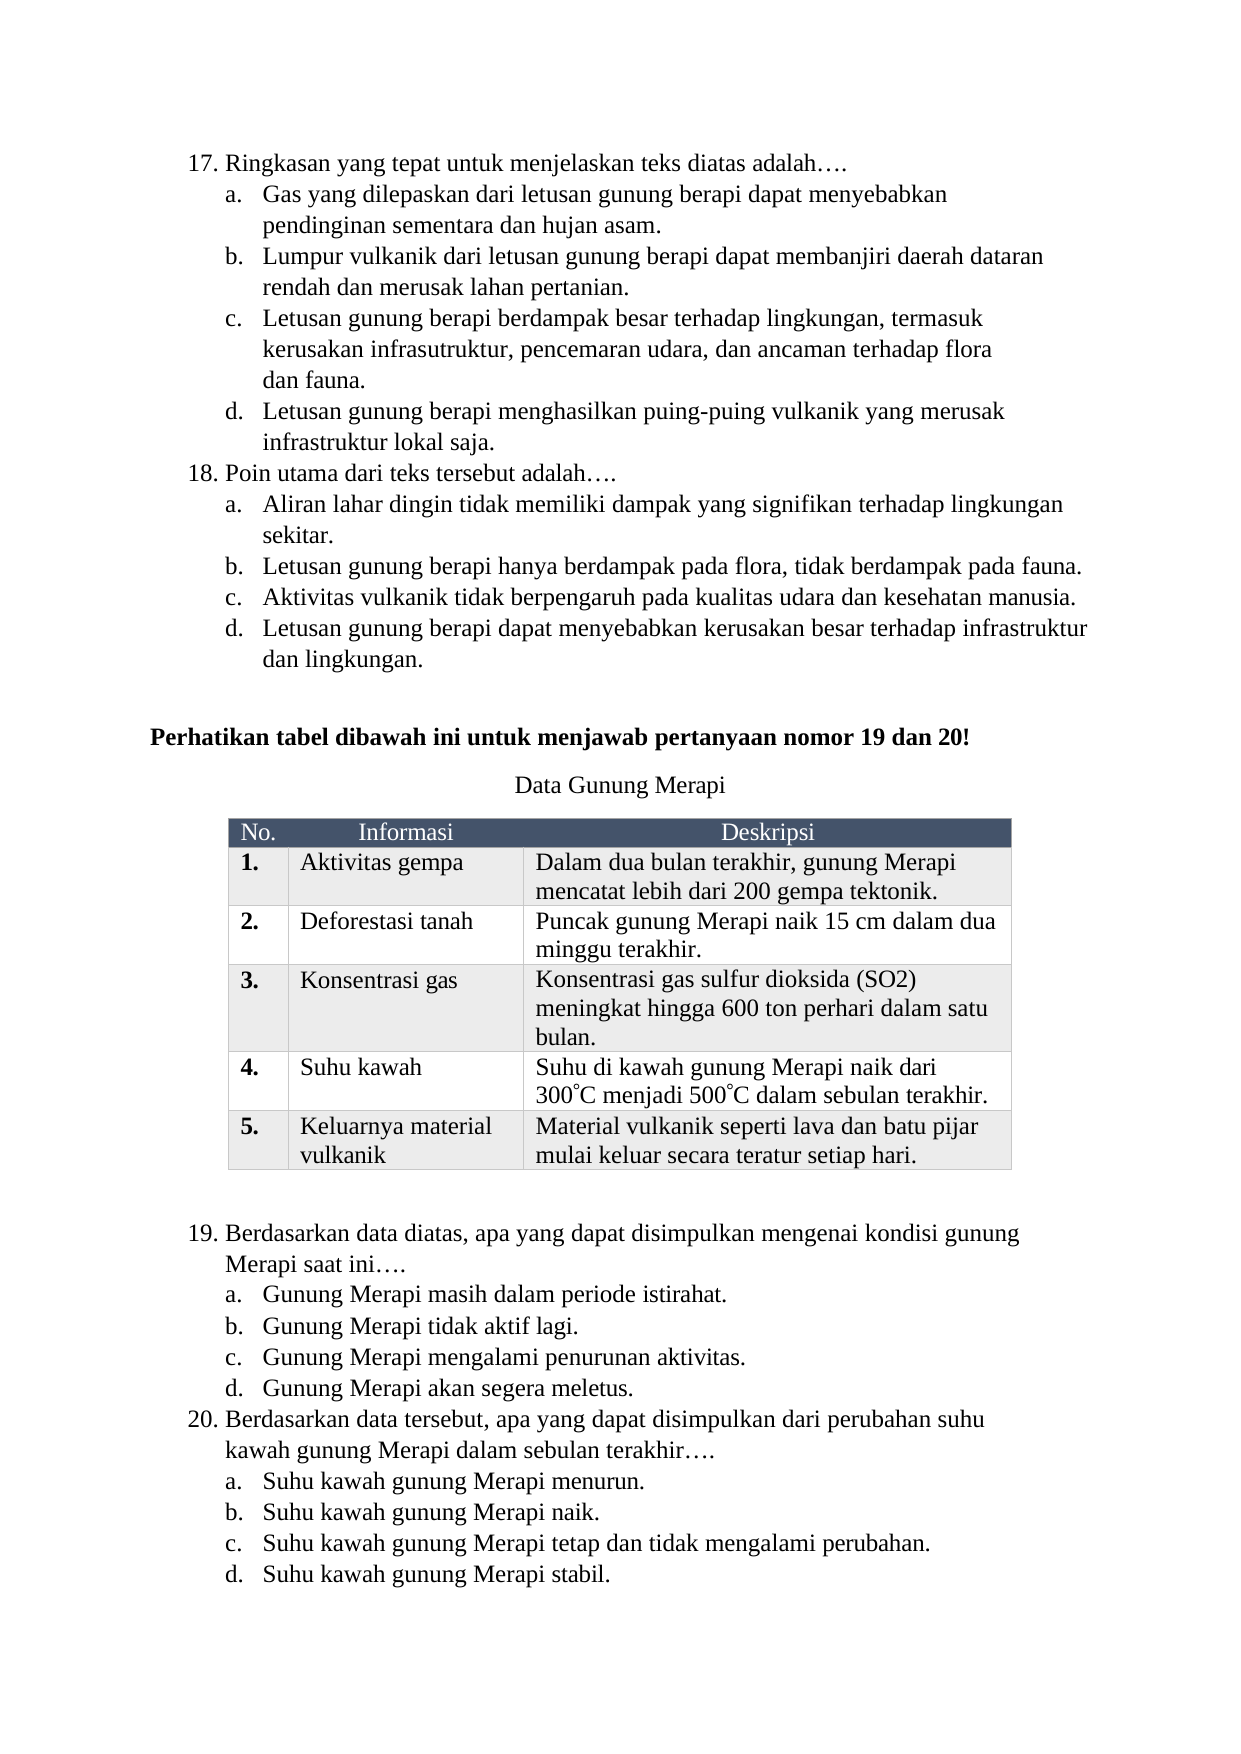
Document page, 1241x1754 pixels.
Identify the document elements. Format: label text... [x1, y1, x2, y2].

list Gunung Merapi akan segera meletus. [225, 1373, 1138, 1402]
list Letusan gunung berapi hanya berdampak pada flora, tidak berdampak pada fauna. [225, 551, 1138, 580]
list Berdasarkan data diatas, apa yang dapat disimpulkan mengenai kondisi gunung Merapi saat ini…. [187, 1218, 1019, 1278]
list Letusan gunung berapi berdampak besar terhadap lingkungan, termasuk kerusakan infrasutruktur, pencemaran udara, dan ancaman terhadap flora dan fauna. [225, 303, 1034, 394]
list Gunung Merapi tidak aktif lagi. [225, 1311, 1138, 1340]
table_cell Material vulkanik seperti lava dan batu pijar mulai keluar secara teratur setiap hari. [524, 1111, 1011, 1169]
list Gas yang dilepaskan dari letusan gunung berapi dapat menyebabkan pendinginan sementara dan hujan asam. [225, 179, 1077, 239]
list Gunung Merapi mengalami penurunan aktivitas. [225, 1342, 1138, 1371]
list Lumpur vulkanik dari letusan gunung berapi dapat membanjiri daerah dataran rendah dan merusak lahan pertanian. [225, 241, 1044, 301]
table_cell 3. [229, 965, 288, 1051]
table_cell Suhu di kawah gunung Merapi naik dari 300C menjadi 500C dalam sebulan terakhir. [524, 1052, 1011, 1110]
table_cell Konsentrasi gas sulfur dioksida (SO2) meningkat hingga 600 ton perhari dalam satu bulan. [524, 965, 1011, 1051]
table_header Informasi [288, 819, 524, 847]
table_cell Deforestasi tanah [289, 906, 523, 964]
table_cell 1. [229, 848, 288, 905]
list Poin utama dari teks tersebut adalah…. [187, 458, 1138, 487]
table_cell Dalam dua bulan terakhir, gunung Merapi mencatat lebih dari 200 gempa tektonik. [524, 848, 1011, 905]
list Suhu kawah gunung Merapi tetap dan tidak mengalami perubahan. [225, 1528, 1138, 1557]
subtitle Perhatikan tabel dibawah ini untuk menjawab pertanyaan nomor 19 dan 20! [150, 722, 1138, 751]
list Aliran lahar dingin tidak memiliki dampak yang signifikan terhadap lingkungan sekitar. [225, 489, 1063, 549]
text Data Gunung Merapi [499, 770, 741, 799]
table_cell Suhu kawah [289, 1052, 523, 1110]
list Gunung Merapi masih dalam periode istirahat. [225, 1280, 1138, 1309]
table_cell 2. [229, 906, 288, 964]
list Berdasarkan data tersebut, apa yang dapat disimpulkan dari perubahan suhu kawah gunung Merapi dalam sebulan terakhir…. [187, 1404, 1056, 1464]
table_cell Konsentrasi gas [289, 965, 523, 1051]
list Aktivitas vulkanik tidak berpengaruh pada kualitas udara dan kesehatan manusia. [225, 582, 1138, 611]
table_cell Puncak gunung Merapi naik 15 cm dalam dua minggu terakhir. [524, 906, 1011, 964]
list Ringkasan yang tepat untuk menjelaskan teks diatas adalah…. [187, 148, 1138, 177]
table_header Deskripsi [524, 819, 1011, 847]
list Suhu kawah gunung Merapi naik. [225, 1497, 1138, 1526]
table_header No. [229, 819, 288, 847]
list Letusan gunung berapi dapat menyebabkan kerusakan besar terhadap infrastruktur dan lingkungan. [225, 613, 1087, 673]
table_cell 4. [229, 1052, 288, 1110]
table_cell Aktivitas gempa [289, 848, 523, 905]
table_cell Keluarnya material vulkanik [289, 1111, 523, 1169]
list Suhu kawah gunung Merapi menurun. [225, 1466, 1138, 1495]
list Letusan gunung berapi menghasilkan puing-puing vulkanik yang merusak infrastruktur lokal saja. [225, 396, 1005, 456]
list Suhu kawah gunung Merapi stabil. [225, 1559, 1138, 1588]
table_cell 5. [229, 1111, 288, 1169]
